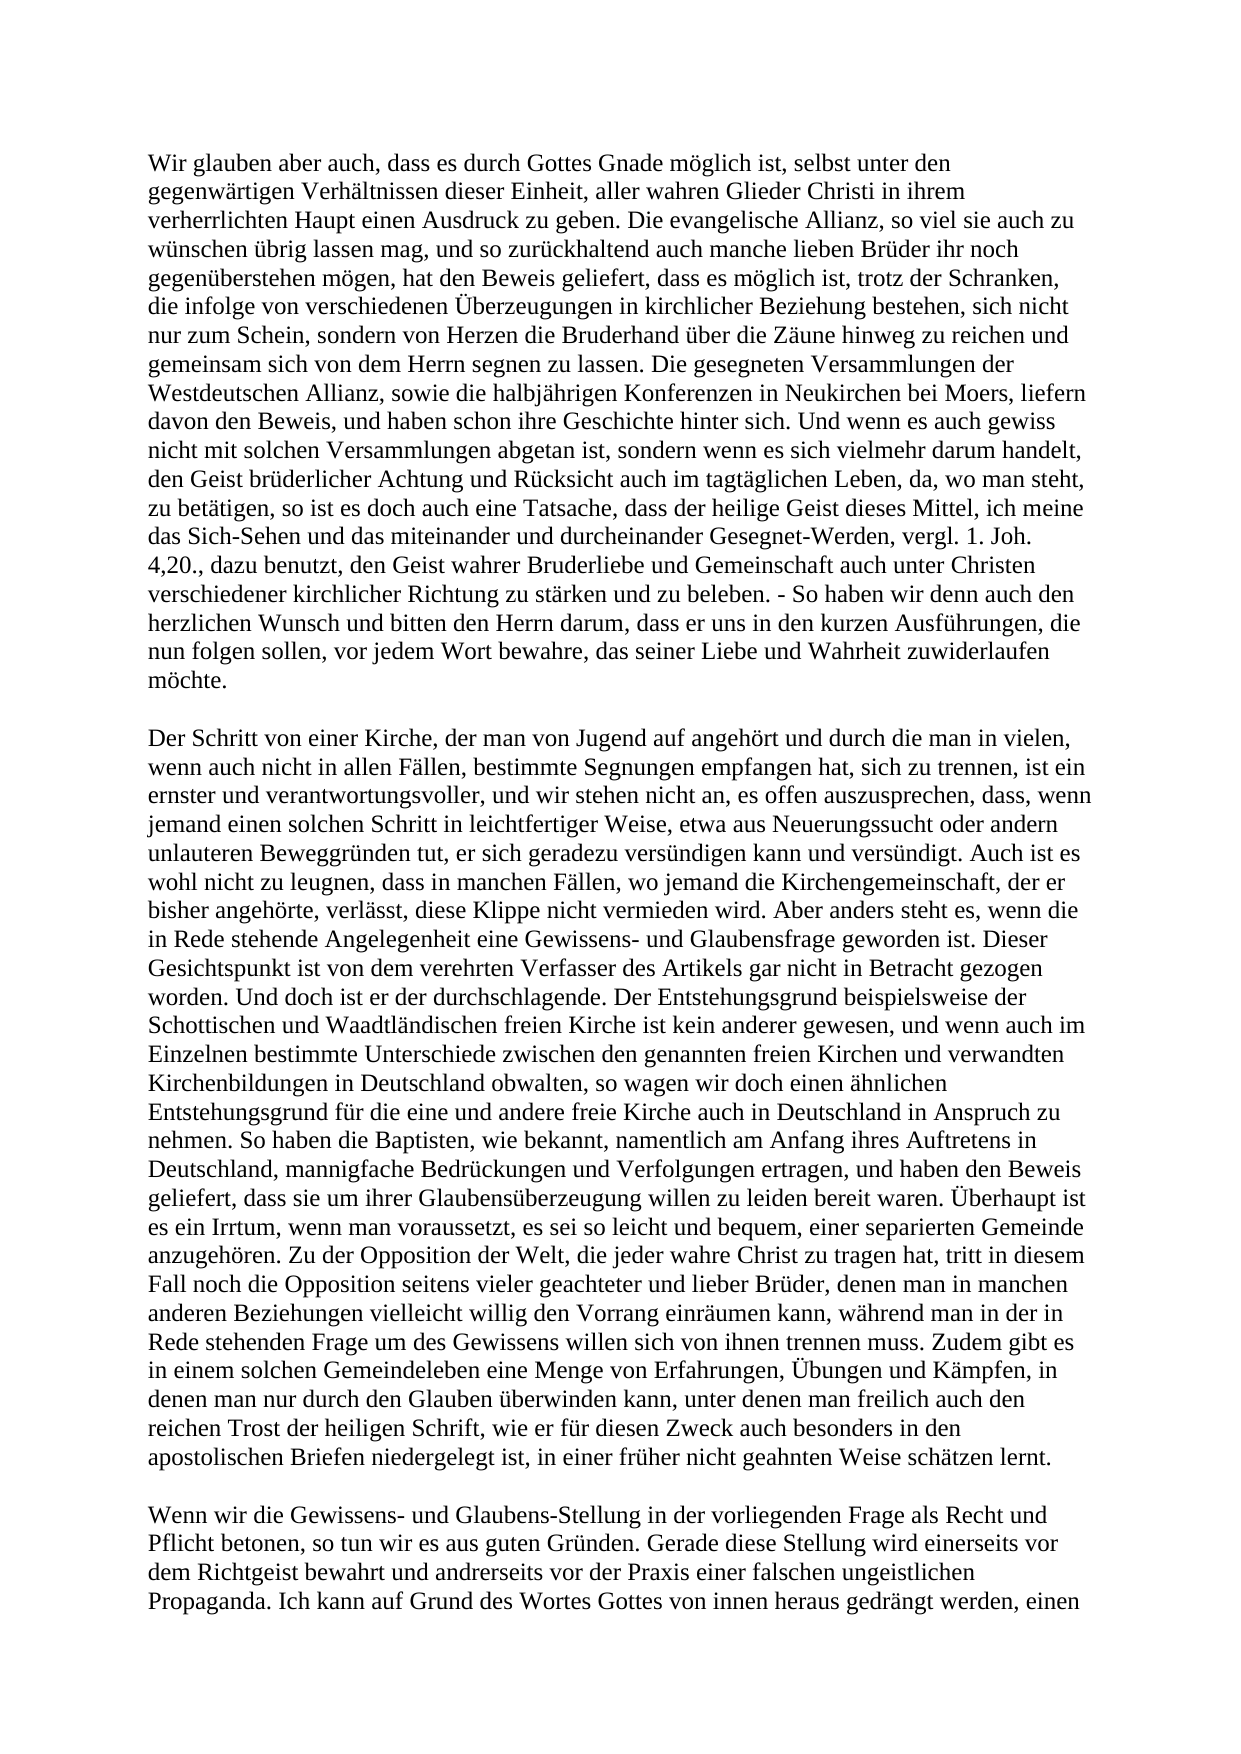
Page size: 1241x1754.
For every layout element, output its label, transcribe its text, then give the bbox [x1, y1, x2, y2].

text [148, 1500, 1093, 1615]
text Der Schritt von einer Kirche, der man von Jugend auf angehört und durch die man in vielen, wenn auch nicht in allen Fällen, bestimmte Segnungen empfangen hat, sich zu trennen, ist ein ernster und verantwortungsvoller, und wir stehen nicht an, es offen auszusprechen, dass, wenn jemand einen solchen Schritt in leichtfertiger Weise, etwa aus Neuerungssucht oder andern unlauteren Beweggründen tut, er sich geradezu versündigen kann und versündigt. Auch ist es wohl nicht zu leugnen, dass in manchen Fällen, wo jemand die Kirchengemeinschaft, der er bisher angehörte, verlässt, diese Klippe nicht vermieden wird. Aber anders steht es, wenn die in Rede stehende Angelegenheit eine Gewissens- und Glaubensfrage geworden ist. Dieser Gesichtspunkt ist von dem verehrten Verfasser des Artikels gar nicht in Betracht gezogen worden. Und doch ist er der durchschlagende. Der Entstehungsgrund beispielsweise der Schottischen und Waadtländischen freien Kirche ist kein anderer gewesen, und wenn auch im Einzelnen bestimmte Unterschiede zwischen den genannten freien Kirchen und verwandten Kirchenbildungen in Deutschland obwalten, so wagen wir doch einen ähnlichen Entstehungsgrund für die eine und andere freie Kirche auch in Deutschland in Anspruch zu nehmen. So haben die Baptisten, wie bekannt, namentlich am Anfang ihres Auftretens in Deutschland, mannigfache Bedrückungen und Verfolgungen ertragen, und haben den Beweis geliefert, dass sie um ihrer Glaubensüberzeugung willen zu leiden bereit waren. Überhaupt ist es ein Irrtum, wenn man voraussetzt, es sei so leicht und bequem, einer separierten Gemeinde anzugehören. Zu der Opposition der Welt, die jeder wahre Christ zu tragen hat, tritt in diesem Fall noch die Opposition seitens vieler geachteter und lieber Brüder, denen man in manchen anderen Beziehungen vielleicht willig den Vorrang einräumen kann, während man in der in Rede stehenden Frage um des Gewissens willen sich von ihnen trennen muss. Zudem gibt es in einem solchen Gemeindeleben eine Menge von Erfahrungen, Übungen und Kämpfen, in denen man nur durch den Glauben überwinden kann, unter denen man freilich auch den reichen Trost der heiligen Schrift, wie er für diesen Zweck auch besonders in den apostolischen Briefen niedergelegt ist, in einer früher nicht geahnten Weise schätzen lernt. [148, 723, 1093, 1471]
text Wir glauben aber auch, dass es durch Gottes Gnade möglich ist, selbst unter den gegenwärtigen Verhältnissen dieser Einheit, aller wahren Glieder Christi in ihrem verherrlichten Haupt einen Ausdruck zu geben. Die evangelische Allianz, so viel sie auch zu wünschen übrig lassen mag, und so zurückhaltend auch manche lieben Brüder ihr noch gegenüberstehen mögen, hat den Beweis geliefert, dass es möglich ist, trotz der Schranken, die infolge von verschiedenen Überzeugungen in kirchlicher Beziehung bestehen, sich nicht nur zum Schein, sondern von Herzen die Bruderhand über die Zäune hinweg zu reichen und gemeinsam sich von dem Herrn segnen zu lassen. Die gesegneten Versammlungen der Westdeutschen Allianz, sowie die halbjährigen Konferenzen in Neukirchen bei Moers, liefern davon den Beweis, und haben schon ihre Geschichte hinter sich. Und wenn es auch gewiss nicht mit solchen Versammlungen abgetan ist, sondern wenn es sich vielmehr darum handelt, den Geist brüderlicher Achtung und Rücksicht auch im tagtäglichen Leben, da, wo man steht, zu betätigen, so ist es doch auch eine Tatsache, dass der heilige Geist dieses Mittel, ich meine das Sich-Sehen und das miteinander und durcheinander Gesegnet-Werden, vergl. 1. Joh. 4,20., dazu benutzt, den Geist wahrer Bruderliebe und Gemeinschaft auch unter Christen verschiedener kirchlicher Richtung zu stärken und zu beleben. - So haben wir denn auch den herzlichen Wunsch und bitten den Herrn darum, dass er uns in den kurzen Ausführungen, die nun folgen sollen, vor jedem Wort bewahre, das seiner Liebe und Wahrheit zuwiderlaufen möchte. [148, 148, 1093, 694]
